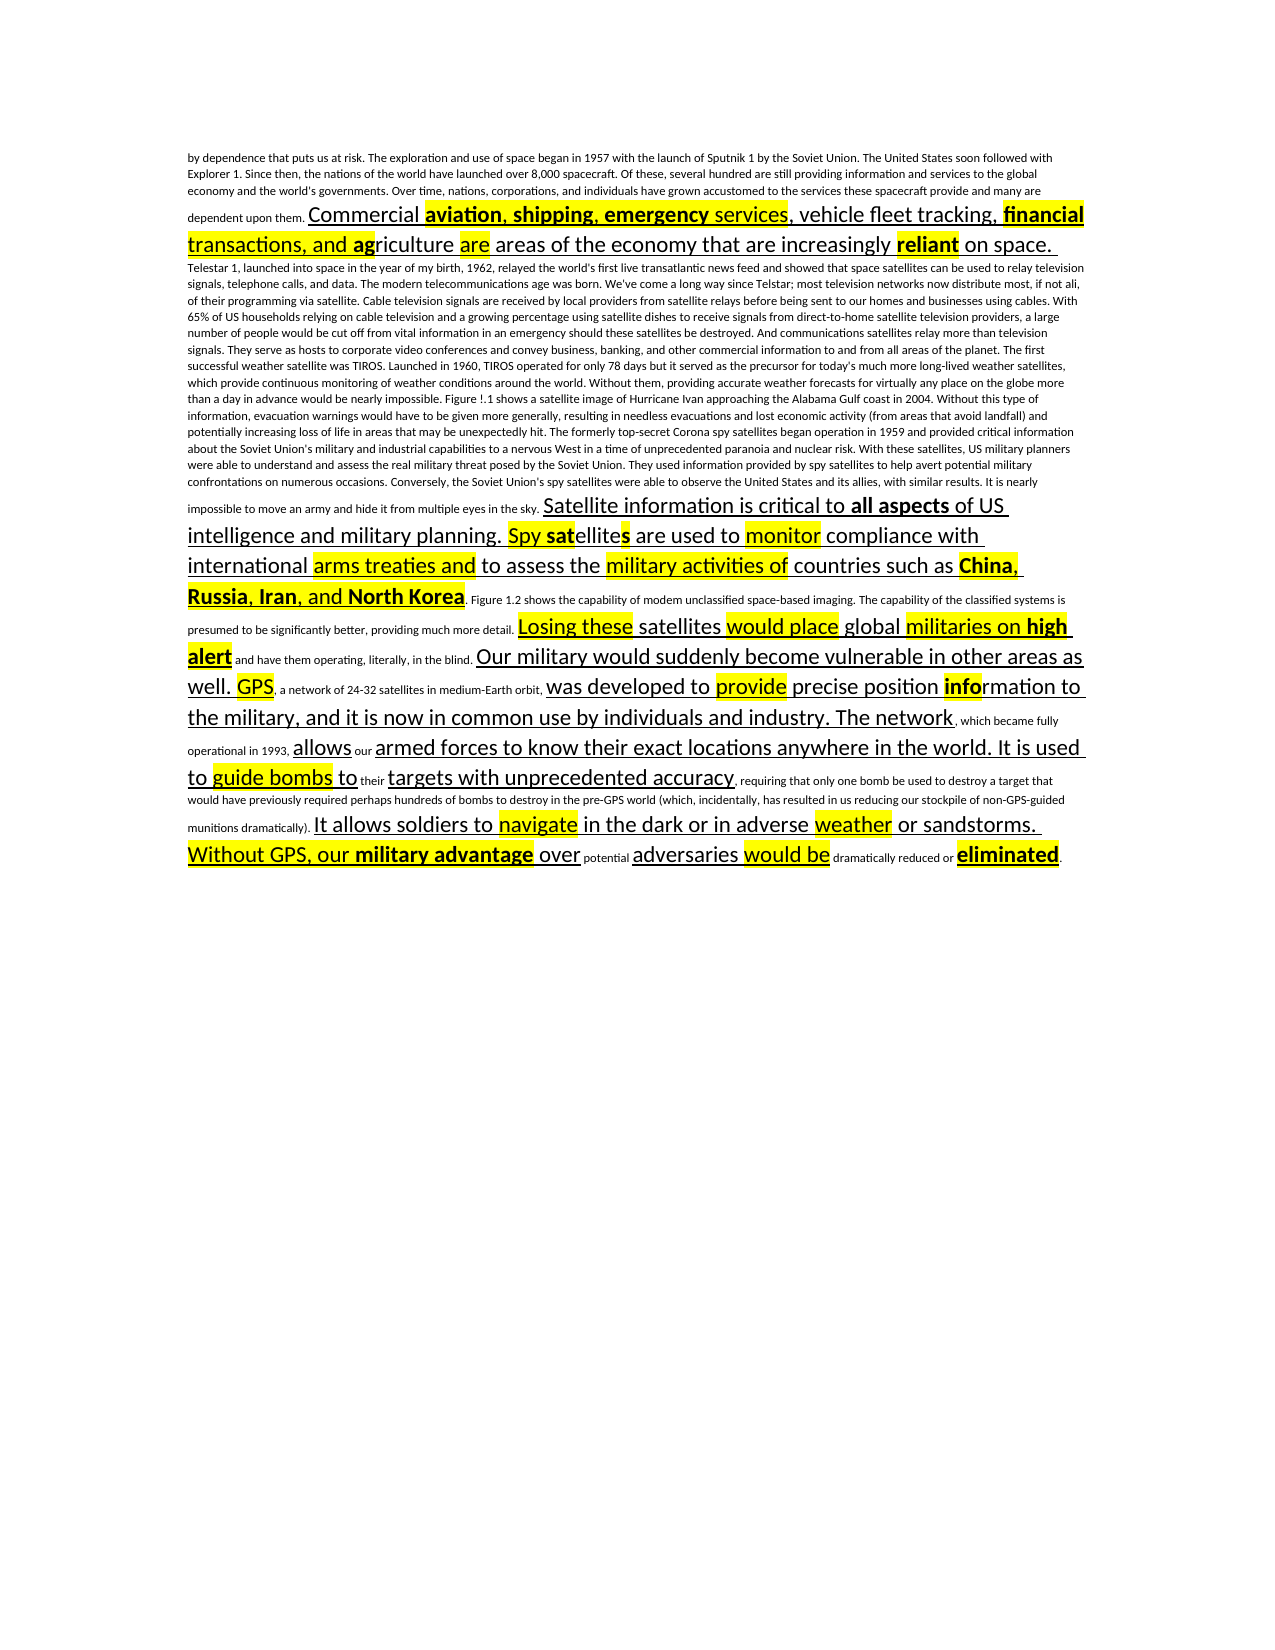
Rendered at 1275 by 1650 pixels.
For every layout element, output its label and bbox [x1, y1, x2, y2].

text [187, 150, 1087, 868]
